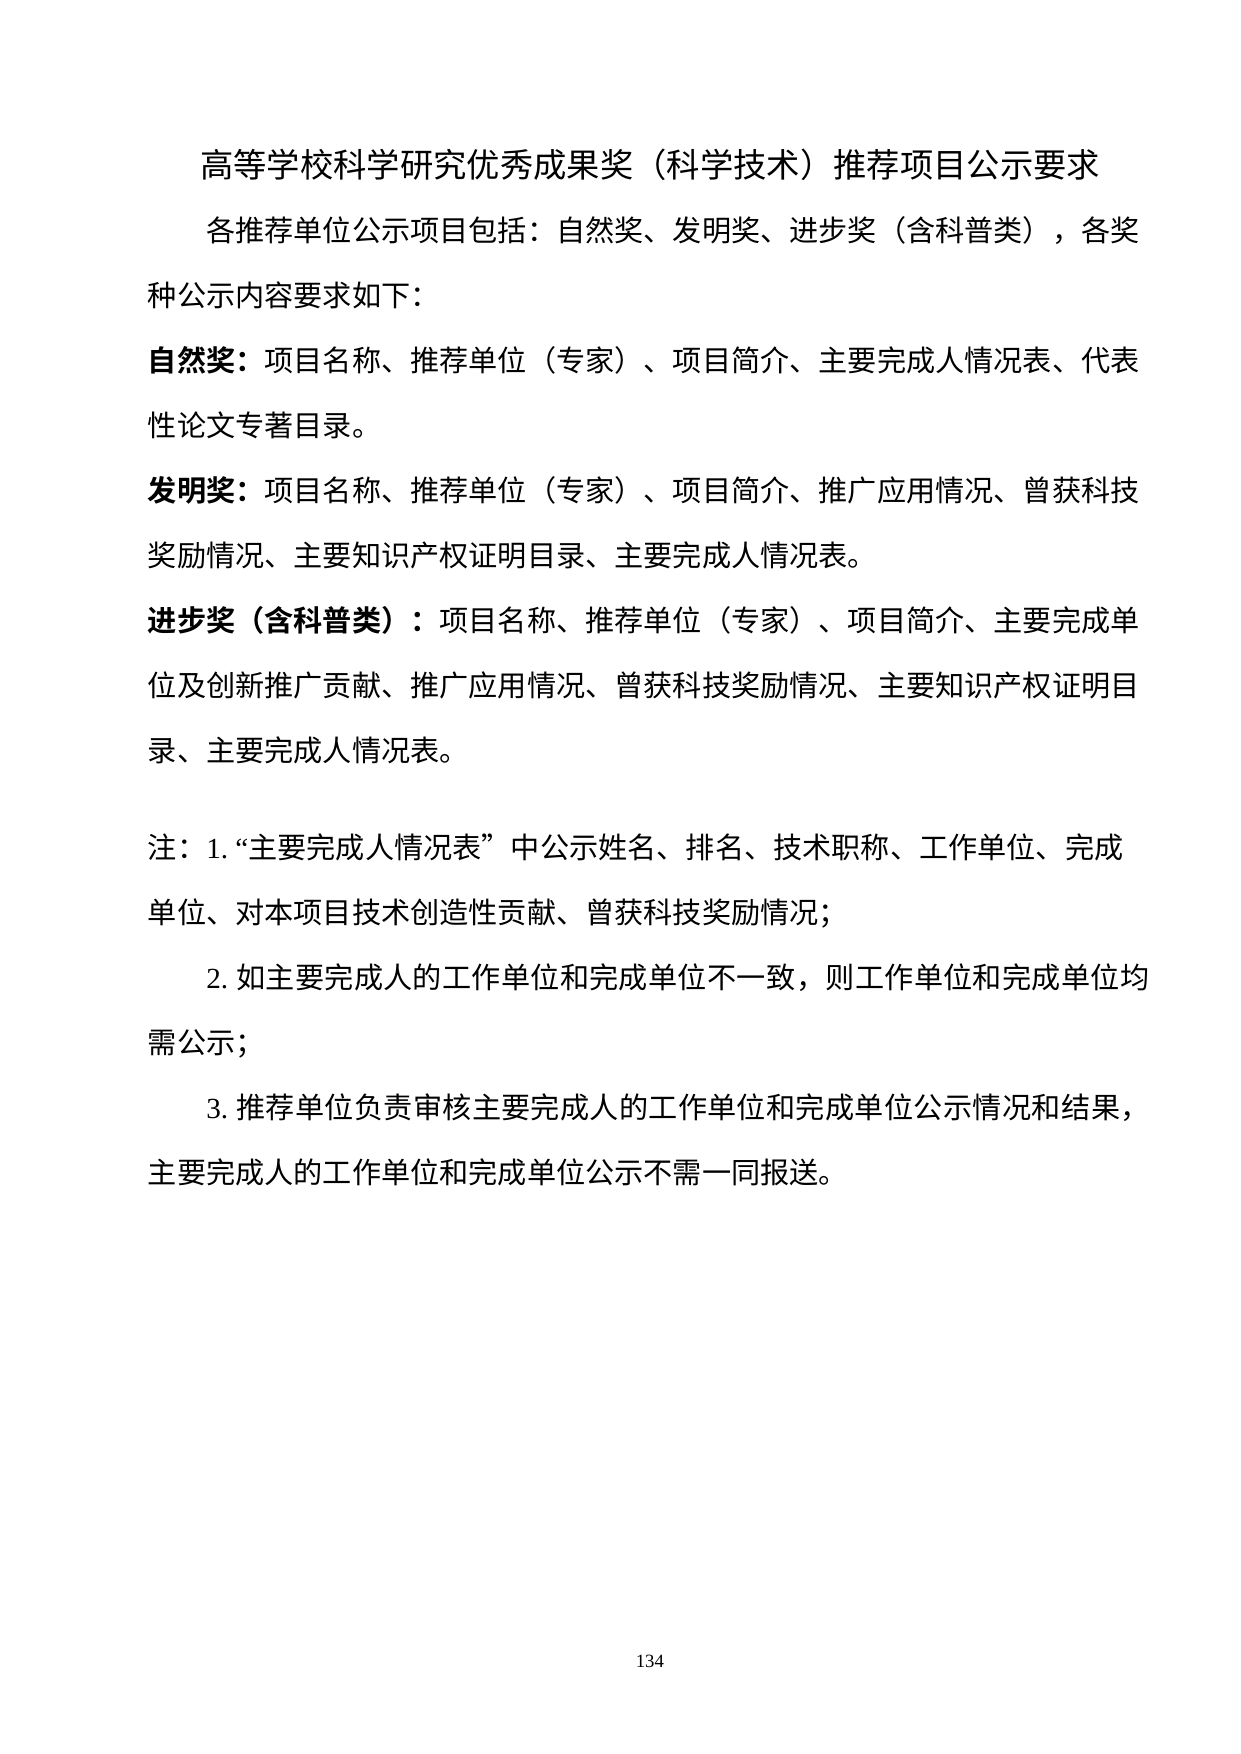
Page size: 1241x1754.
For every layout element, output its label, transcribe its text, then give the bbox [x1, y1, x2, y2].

text 进步奖（含科普类）：项目名称、推荐单位（专家）、项目简介、主要完成单位及创新推广贡献、推广应用情况、曾获科技奖励情况、主要知识产权证明目录、主要完成人情况表。 [148, 586, 1152, 781]
text 各推荐单位公示项目包括：自然奖、发明奖、进步奖（含科普类），各奖种公示内容要求如下： [148, 196, 1152, 326]
text 发明奖：项目名称、推荐单位（专家）、项目简介、推广应用情况、曾获科技奖励情况、主要知识产权证明目录、主要完成人情况表。 [148, 456, 1152, 586]
text 自然奖：项目名称、推荐单位（专家）、项目简介、主要完成人情况表、代表性论文专著目录。 [148, 326, 1152, 456]
text 注：1. “主要完成人情况表”中公示姓名、排名、技术职称、工作单位、完成单位、对本项目技术创造性贡献、曾获科技奖励情况； [148, 813, 1152, 943]
text 3. 推荐单位负责审核主要完成人的工作单位和完成单位公示情况和结果，主要完成人的工作单位和完成单位公示不需一同报送。 [148, 1073, 1152, 1203]
subtitle 高等学校科学研究优秀成果奖（科学技术）推荐项目公示要求 [148, 131, 1152, 196]
text 2. 如主要完成人的工作单位和完成单位不一致，则工作单位和完成单位均需公示； [148, 943, 1152, 1073]
